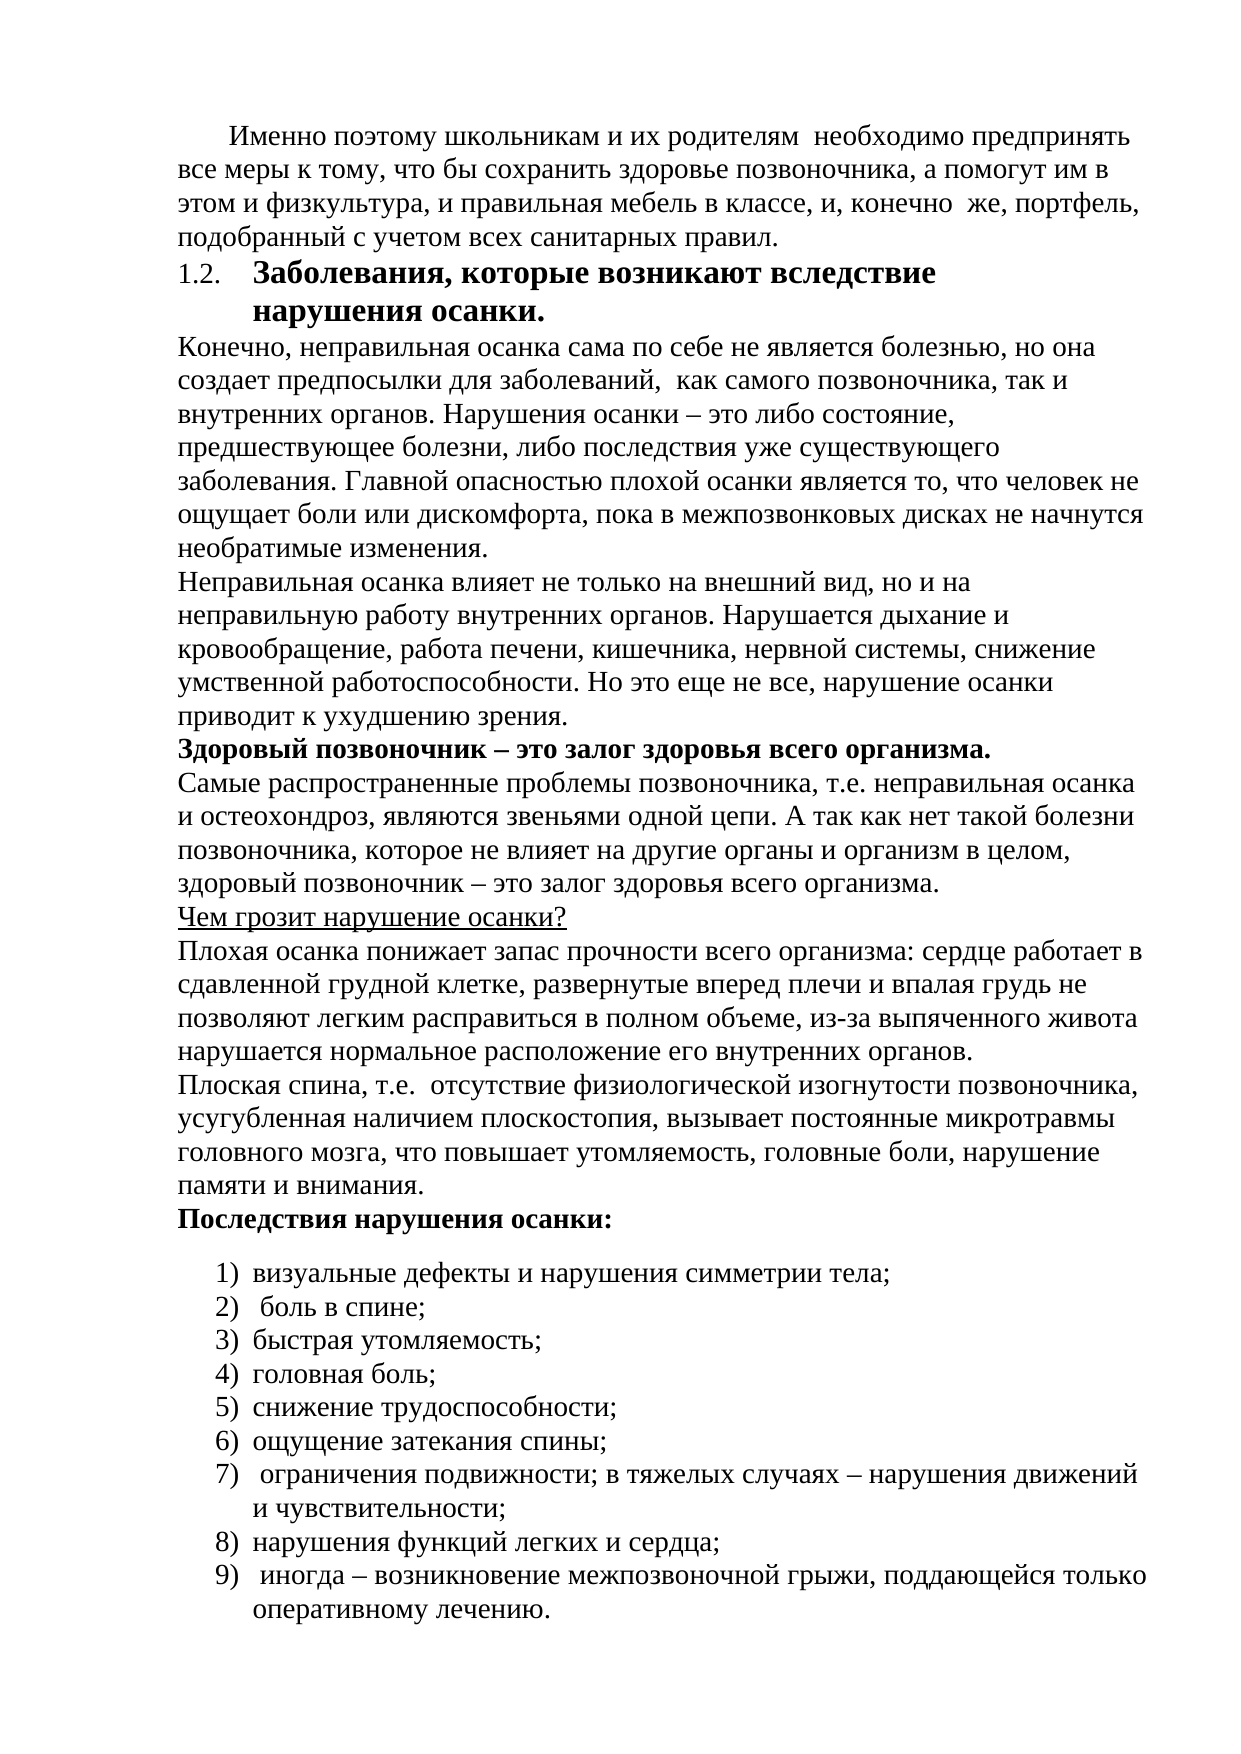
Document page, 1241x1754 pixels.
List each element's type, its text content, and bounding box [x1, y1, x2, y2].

list иногда – возникновение межпозвоночной грыжи, поддающейся только оперативному лечению. [215, 1557, 1152, 1624]
list визуальные дефекты и нарушения симметрии тела; [215, 1255, 1152, 1289]
list головная боль; [215, 1356, 1152, 1389]
text Плохая осанка понижает запас прочности всего организма: сердце работает в сдавленной грудной клетке, развернутые вперед плечи и впалая грудь не позволяют легким расправиться в полном объеме, из-за выпяченного живота нарушается нормальное расположение его внутренних органов. [177, 933, 1152, 1067]
list ощущение затекания спины; [215, 1423, 1152, 1457]
list ограничения подвижности; в тяжелых случаях – нарушения движений и чувствительности; [215, 1457, 1152, 1524]
list Заболевания, которые возникают вследствие [177, 252, 1152, 291]
text Плоская спина, т.е. отсутствие физиологической изогнутости позвоночника, усугубленная наличием плоскостопия, вызывает постоянные микротравмы головного мозга, что повышает утомляемость, головные боли, нарушение памяти и внимания. [177, 1067, 1152, 1201]
text Конечно, неправильная осанка сама по себе не является болезнью, но она создает предпосылки для заболеваний, как самого позвоночника, так и внутренних органов. Нарушения осанки – это либо состояние, предшествующее болезни, либо последствия уже существующего заболевания. Главной опасностью плохой осанки является то, что человек не ощущает боли или дискомфорта, пока в межпозвонковых дисках не начнутся необратимые изменения. [177, 329, 1152, 564]
text Здоровый позвоночник – это залог здоровья всего организма. [177, 731, 1152, 765]
text Чем грозит нарушение осанки? [177, 899, 1152, 933]
list нарушения осанки. [252, 291, 1152, 329]
text Последствия нарушения осанки: [177, 1201, 1152, 1234]
text Самые распространенные проблемы позвоночника, т.е. неправильная осанка и остеохондроз, являются звеньями одной цепи. А так как нет такой болезни позвоночника, которое не влияет на другие органы и организм в целом, здоровый позвоночник – это залог здоровья всего организма. [177, 765, 1152, 899]
text Именно поэтому школьникам и их родителям необходимо предпринять все меры к тому, что бы сохранить здоровье позвоночника, а помогут им в этом и физкультура, и правильная мебель в классе, и, конечно же, портфель, подобранный с учетом всех санитарных правил. [177, 118, 1152, 252]
list боль в спине; [215, 1289, 1152, 1322]
list снижение трудоспособности; [215, 1389, 1152, 1423]
list нарушения функций легких и сердца; [215, 1524, 1152, 1557]
list быстрая утомляемость; [215, 1322, 1152, 1356]
text Неправильная осанка влияет не только на внешний вид, но и на неправильную работу внутренних органов. Нарушается дыхание и кровообращение, работа печени, кишечника, нервной системы, снижение умственной работоспособности. Но это еще не все, нарушение осанки приводит к ухудшению зрения. [177, 564, 1152, 731]
